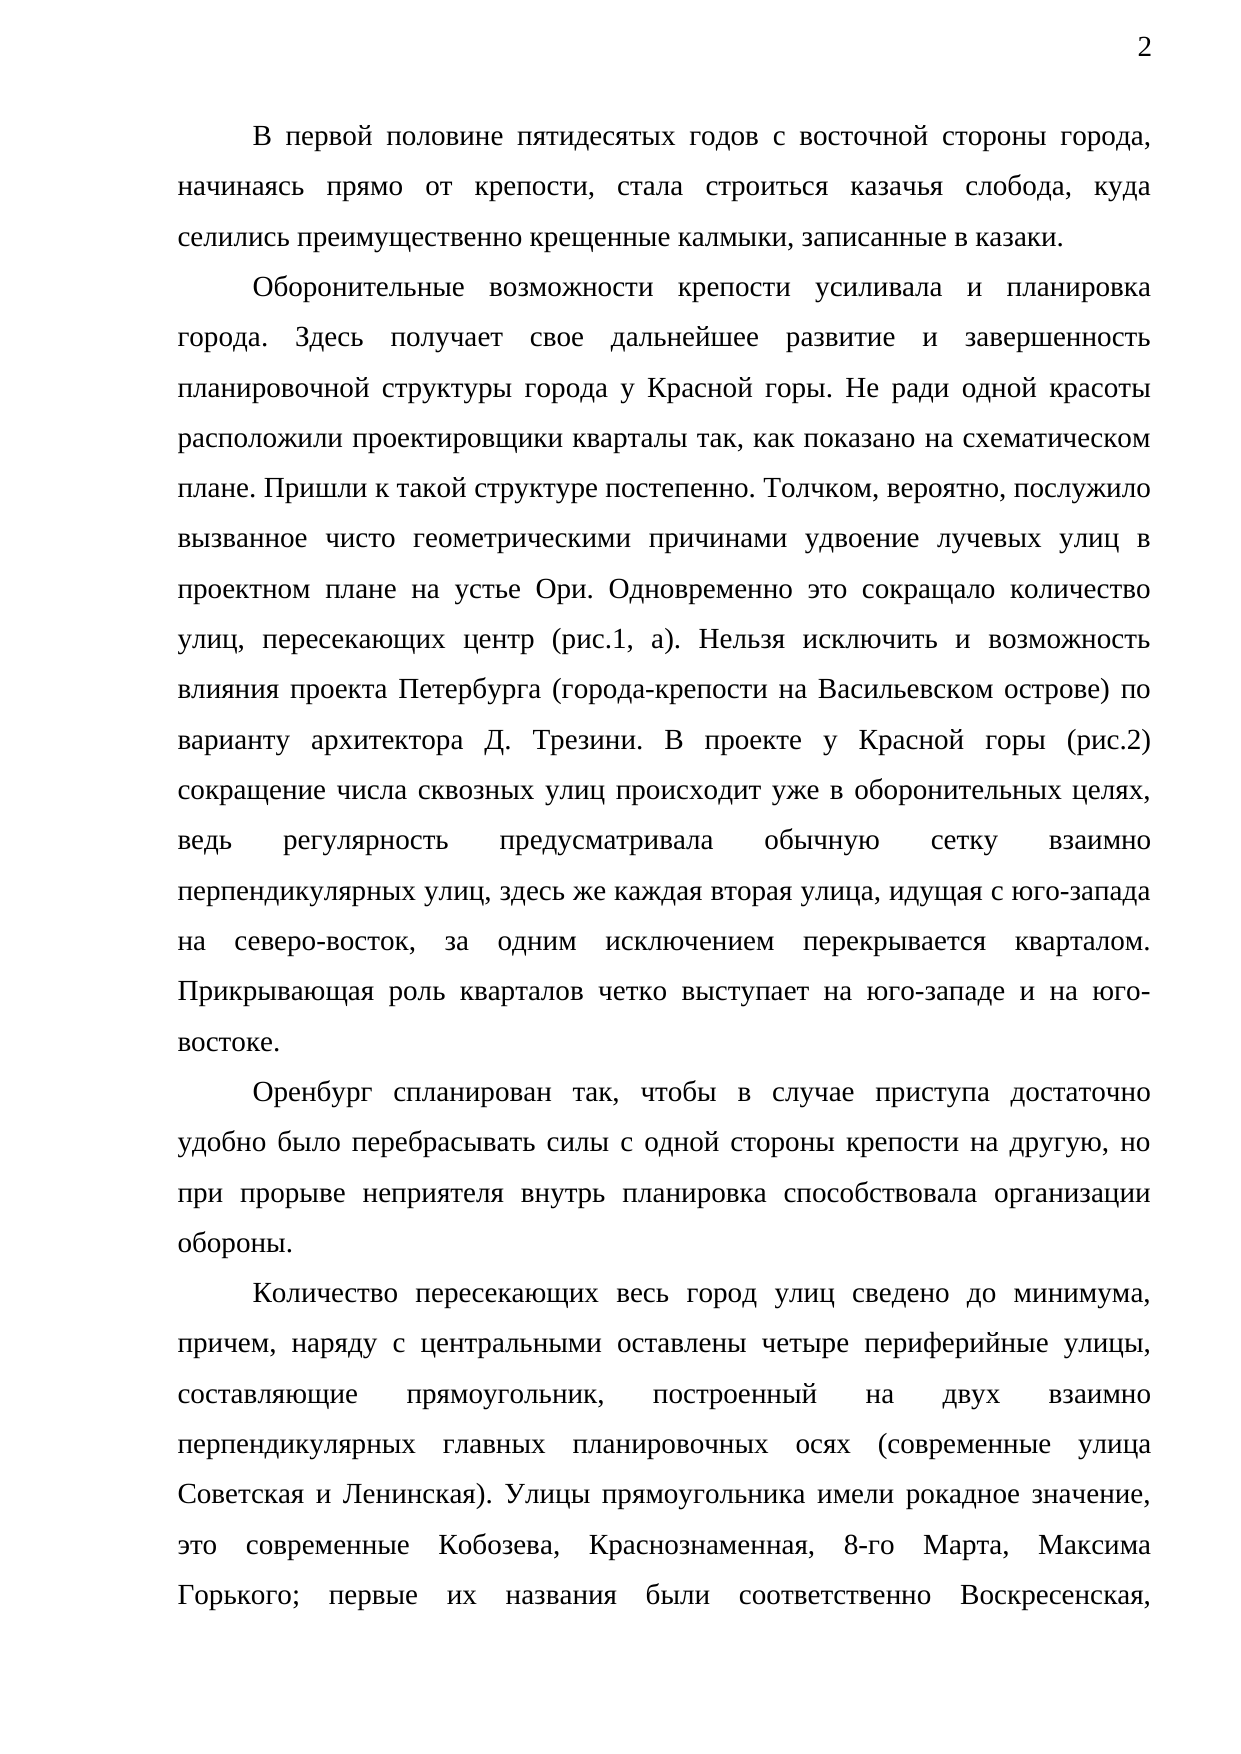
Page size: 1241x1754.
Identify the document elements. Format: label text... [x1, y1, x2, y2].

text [177, 1275, 1152, 1611]
text Оренбург спланирован так, чтобы в случае приступа достаточно удобно было перебрасывать силы с одной стороны крепости на другую, но при прорыве неприятеля внутрь планировка способствовала организации обороны. [177, 1074, 1152, 1258]
text В первой половине пятидесятых годов с восточной стороны города, начинаясь прямо от крепости, стала строиться казачья слобода, куда селились преимущественно крещенные калмыки, записанные в казаки. [177, 118, 1152, 252]
text Оборонительные возможности крепости усиливала и планировка города. Здесь получает свое дальнейшее развитие и завершенность планировочной структуры города у Красной горы. Не ради одной красоты расположили проектировщики кварталы так, как показано на схематическом плане. Пришли к такой структуре постепенно. Толчком, вероятно, послужило вызванное чисто геометрическими причинами удвоение лучевых улиц в проектном плане на устье Ори. Одновременно это сокращало количество улиц, пересекающих центр (рис.1, а). Нельзя исключить и возможность влияния проекта Петербурга (города-крепости на Васильевском острове) по варианту архитектора Д. Трезини. В проекте у Красной горы (рис.2) сокращение числа сквозных улиц происходит уже в оборонительных целях, ведь регулярность предусматривала обычную сетку взаимно перпендикулярных улиц, здесь же каждая вторая улица, идущая с юго-запада на северо-восток, за одним исключением перекрывается кварталом. Прикрывающая роль кварталов четко выступает на юго-западе и на юго-востоке. [177, 269, 1152, 1057]
